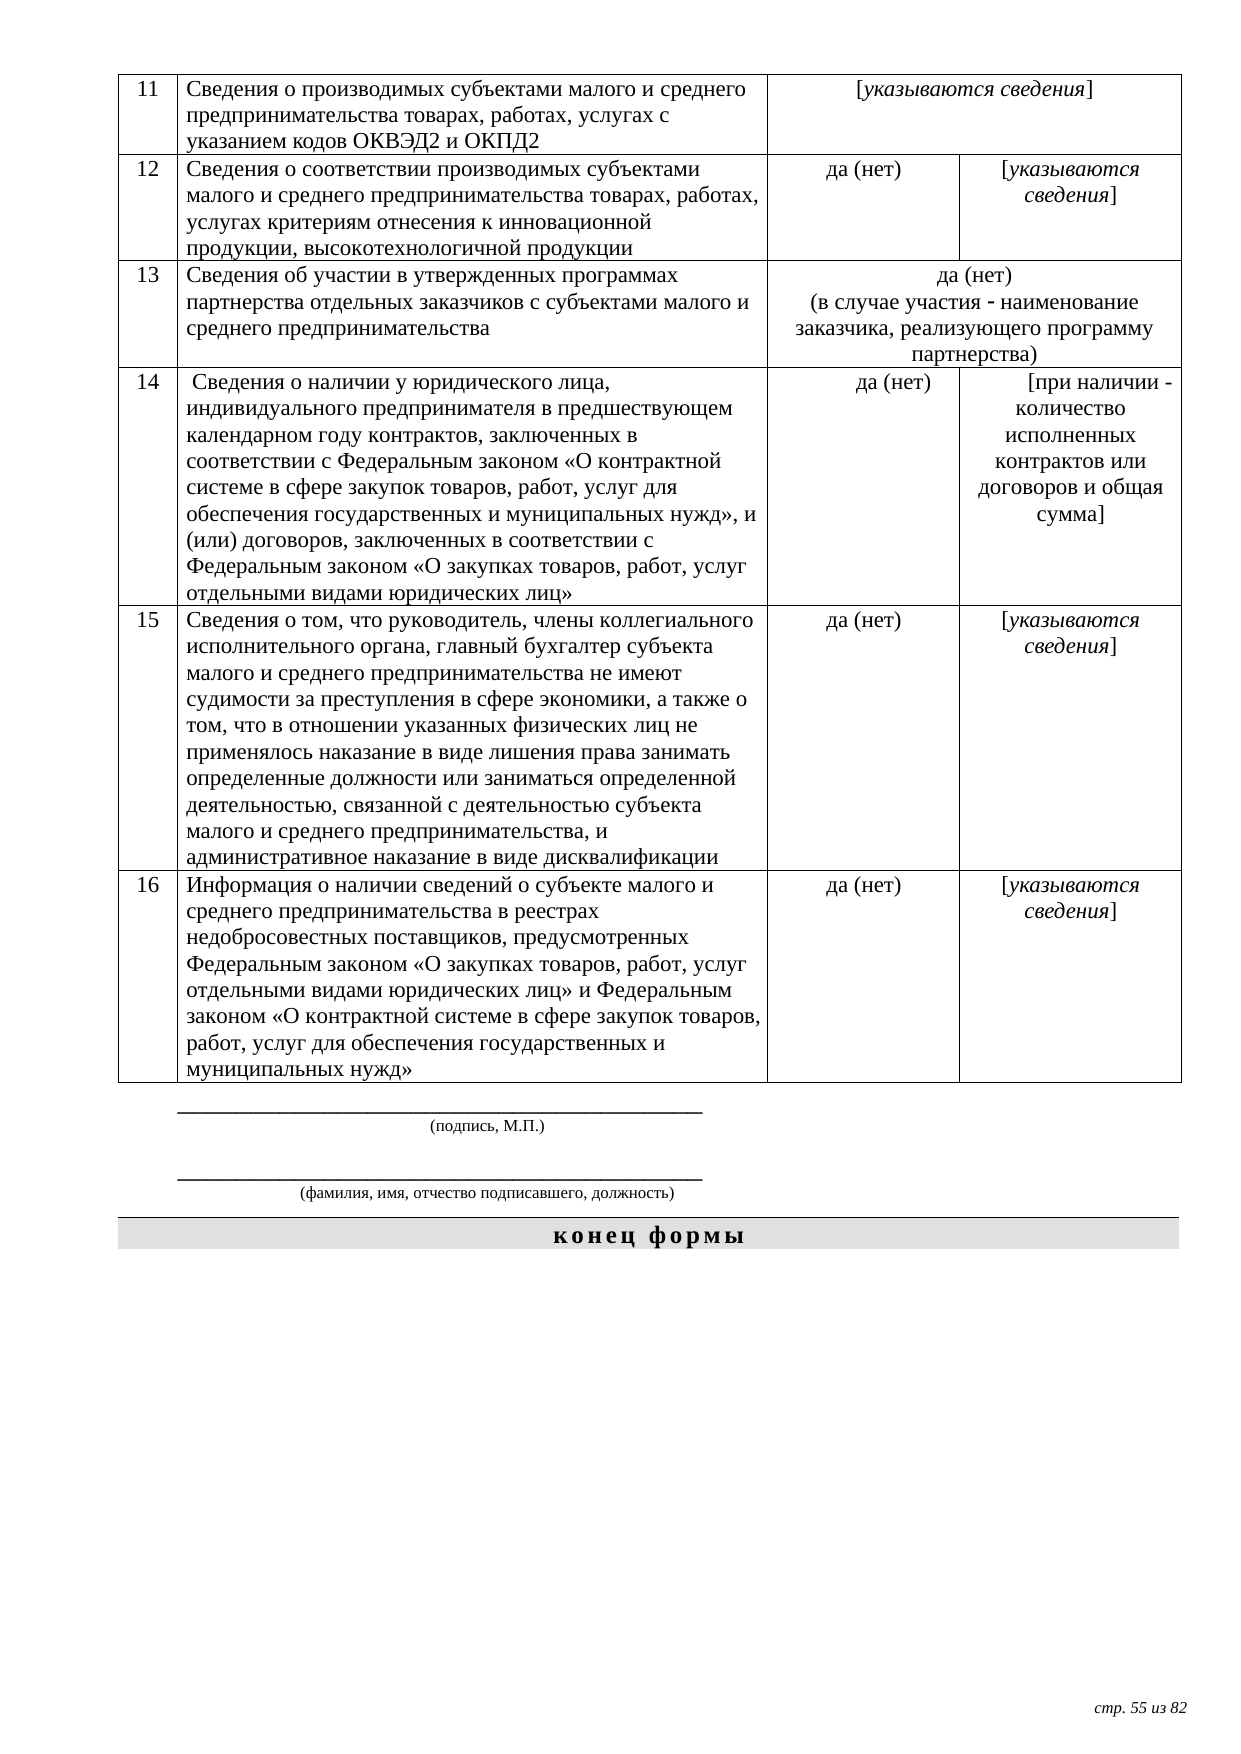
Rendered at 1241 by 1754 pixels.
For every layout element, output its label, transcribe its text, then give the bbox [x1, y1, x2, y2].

table_cell 13 [119, 261, 177, 367]
table_cell Сведения об участии в утвержденных программах партнерства отдельных заказчиков с субъектами малого и среднего предпринимательства [178, 261, 767, 367]
table_cell [при наличии - количество исполненных контрактов или договоров и общая сумма] [960, 368, 1181, 605]
table_cell Информация о наличии сведений о субъекте малого и среднего предпринимательства в реестрах недобросовестных поставщиков, предусмотренных Федеральным законом «О закупках товаров, работ, услуг отдельными видами юридических лиц» и Федеральным законом «О контрактной системе в сфере закупок товаров, работ, услуг для обеспечения государственных и муниципальных нужд» [178, 871, 767, 1082]
table_cell 16 [119, 871, 177, 1082]
table_cell 14 [119, 368, 177, 605]
table_cell [указываются сведения] [960, 155, 1181, 260]
table_cell да (нет) [768, 368, 959, 605]
table_cell да (нет) [768, 871, 959, 1082]
table_cell да (нет) [768, 606, 959, 870]
text конец формы [118, 1218, 1179, 1249]
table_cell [768, 75, 1181, 154]
table_cell Сведения о наличии у юридического лица, индивидуального предпринимателя в предшествующем календарном году контрактов, заключенных в соответствии с Федеральным законом «О контрактной системе в сфере закупок товаров, работ, услуг для обеспечения государственных и муниципальных нужд», и (или) договоров, заключенных в соответствии с Федеральным законом «О закупках товаров, работ, услуг отдельными видами юридических лиц» [178, 368, 767, 605]
table_cell Сведения о производимых субъектами малого и среднего предпринимательства товарах, работах, услугах с указанием кодов ОКВЭД2 и ОКПД2 [178, 75, 767, 154]
table_cell Сведения о том, что руководитель, члены коллегиального исполнительного органа, главный бухгалтер субъекта малого и среднего предпринимательства не имеют судимости за преступления в сфере экономики, а также о том, что в отношении указанных физических лиц не применялось наказание в виде лишения права занимать определенные должности или заниматься определенной деятельностью, связанной с деятельностью субъекта малого и среднего предпринимательства, и административное наказание в виде дисквалификации [178, 606, 767, 870]
table_cell [указываются сведения] [960, 606, 1181, 870]
table_cell Сведения о соответствии производимых субъектами малого и среднего предпринимательства товарах, работах, услугах критериям отнесения к инновационной продукции, высокотехнологичной продукции [178, 155, 767, 260]
table_cell 12 [119, 155, 177, 260]
text ____________________________________ [118, 1083, 1181, 1116]
table_cell да (нет) (в случае участия наименование заказчика, реализующего программу партнерства) [768, 261, 1181, 367]
text ____________________________________ [118, 1150, 1181, 1183]
table_cell 11 [119, 75, 177, 154]
table_cell 15 [119, 606, 177, 870]
table_cell [указываются сведения] [960, 871, 1181, 1082]
text (подпись, М.П.) [118, 1116, 797, 1150]
text (фамилия, имя, отчество подписавшего, должность) [118, 1183, 797, 1217]
table_cell да (нет) [768, 155, 959, 260]
